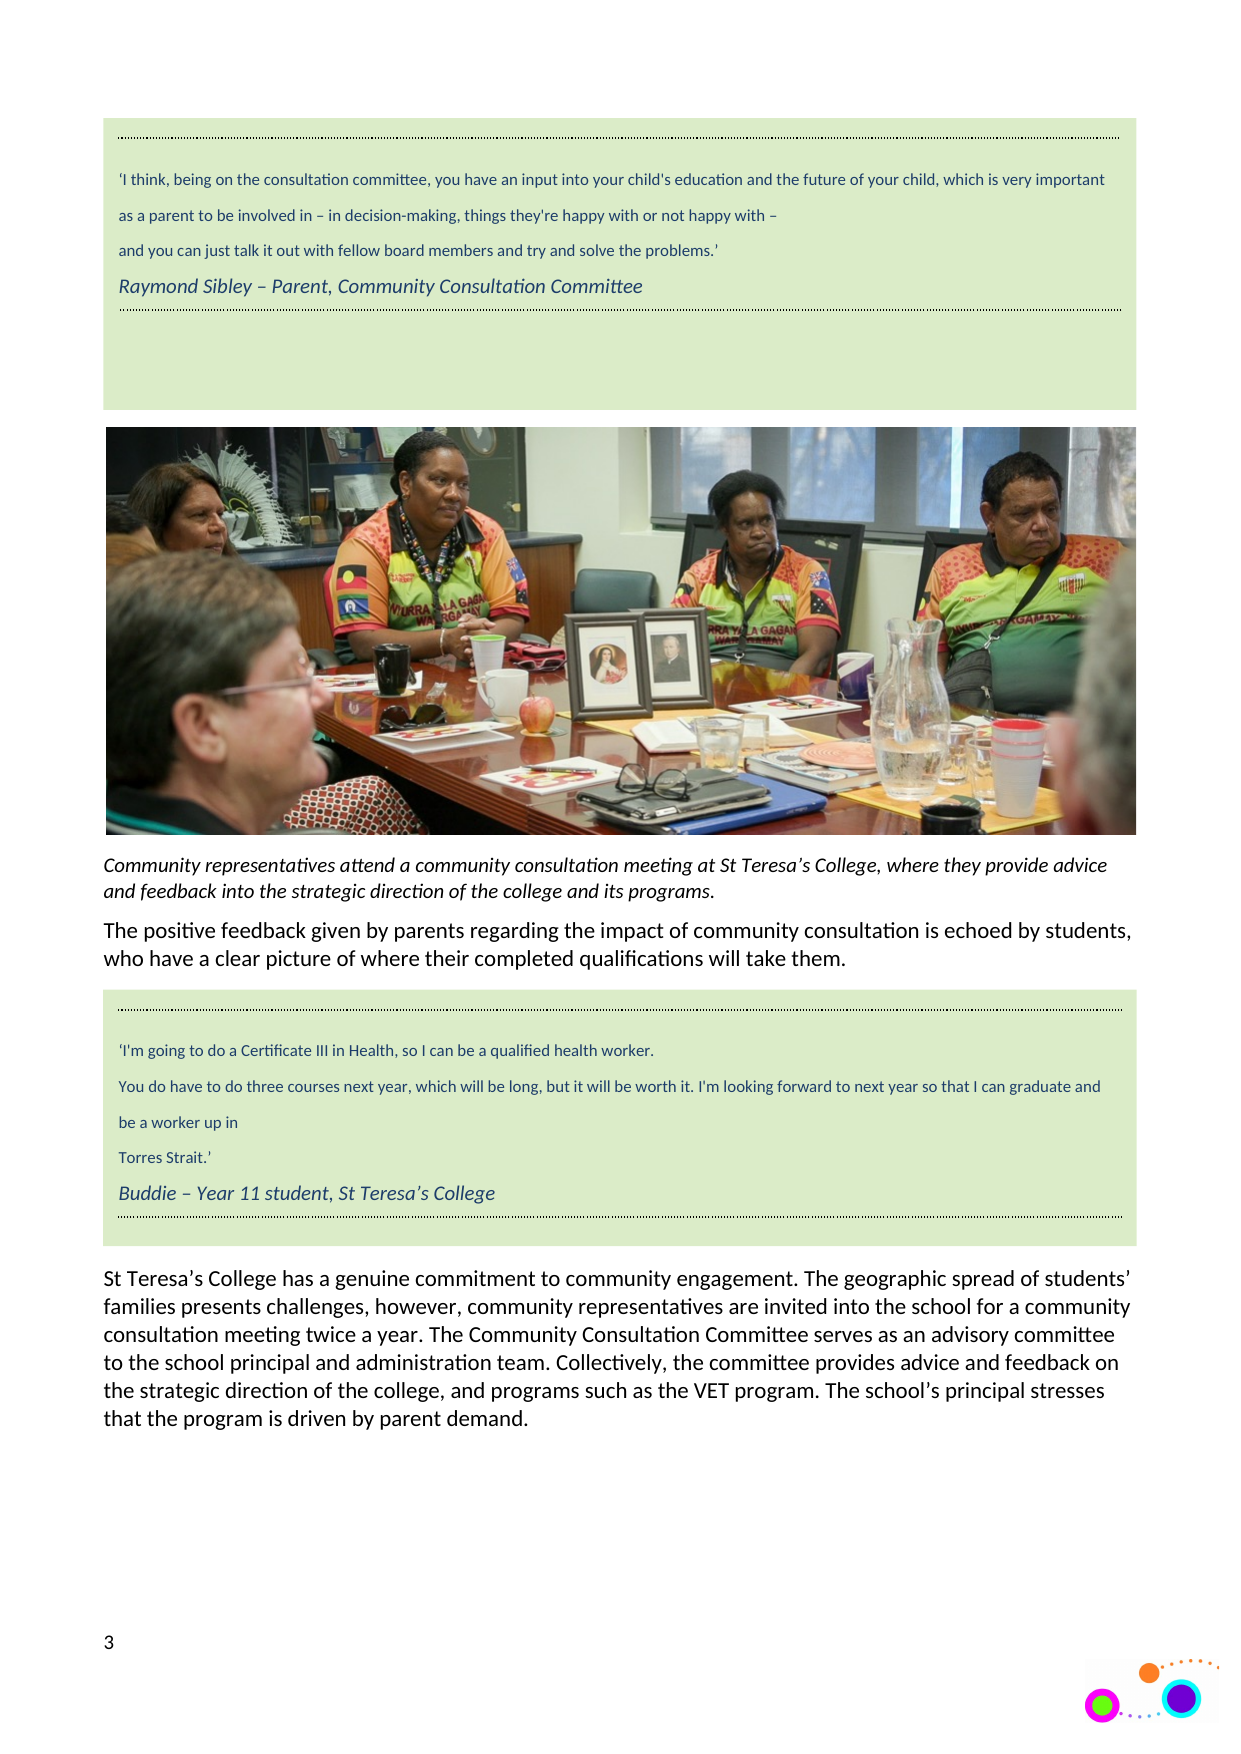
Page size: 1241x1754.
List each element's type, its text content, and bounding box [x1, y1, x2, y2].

text St Teresa’s College has a genuine commitment to community engagement. The geographic spread of students’ families presents challenges, however, community representatives are invited into the school for a community consultation meeting twice a year. The Community Consultation Committee serves as an advisory committee to the school principal and administration team. Collectively, the committee provides advice and feedback on the strategic direction of the college, and programs such as the VET program. The school’s principal stresses that the program is driven by parent demand. [103, 1264, 1137, 1432]
text Community representatives attend a community consultation meeting at St Teresa’s College, where they provide advice and feedback into the strategic direction of the college and its programs. [103, 852, 1137, 903]
text The positive feedback given by parents regarding the impact of community consultation is echoed by students, who have a clear picture of where their completed qualifications will take them. [103, 916, 1137, 972]
picture [106, 427, 1137, 835]
picture [1085, 1659, 1220, 1723]
